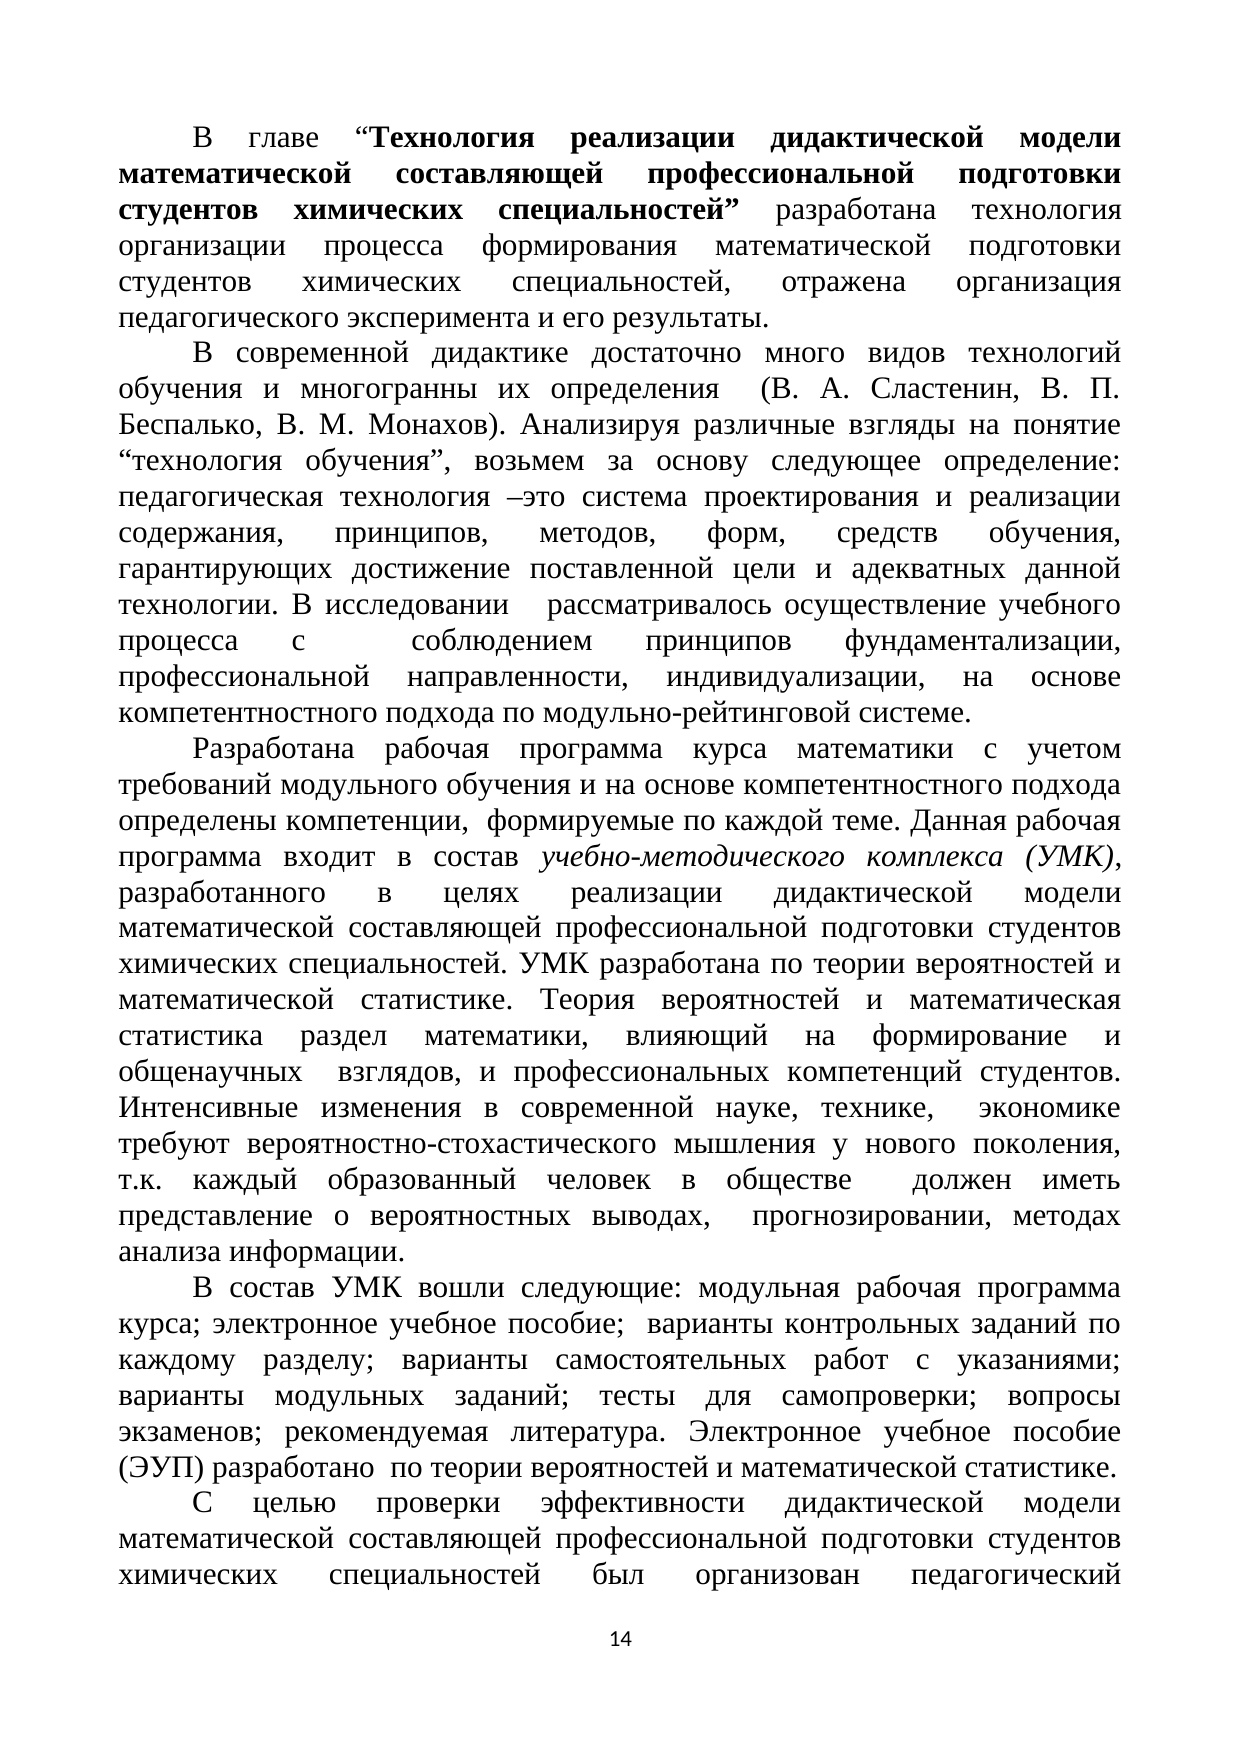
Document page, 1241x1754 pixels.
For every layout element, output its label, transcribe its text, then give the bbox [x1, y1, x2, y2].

text Разработана рабочая программа курса математики с учетом требований модульного обучения и на основе компетентностного подхода определены компетенции, формируемые по каждой теме. Данная рабочая программа входит в состав учебно-методического комплекса (УМК), разработанного в целях реализации дидактической модели математической составляющей профессиональной подготовки студентов химических специальностей. УМК разработана по теории вероятностей и математической статистике. Теория вероятностей и математическая статистика раздел математики, влияющий на формирование и общенаучных взглядов, и профессиональных компетенций студентов. Интенсивные изменения в современной науке, технике, экономике требуют вероятностно-стохастического мышления у нового поколения, т.к. каждый образованный человек в обществе должен иметь представление о вероятностных выводах, прогнозировании, методах анализа информации. [118, 729, 1122, 1268]
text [118, 1484, 1122, 1592]
text В состав УМК вошли следующие: модульная рабочая программа курса; электронное учебное пособие; варианты контрольных заданий по каждому разделу; варианты самостоятельных работ с указаниями; варианты модульных заданий; тесты для самопроверки; вопросы экзаменов; рекомендуемая литература. Электронное учебное пособие (ЭУП) разработано по теории вероятностей и математической статистике. [118, 1268, 1122, 1484]
text В современной дидактике достаточно много видов технологий обучения и многогранны их определения (В. А. Сластенин, В. П. Беспалько, В. М. Монахов). Анализируя различные взгляды на понятие “технология обучения”, возьмем за основу следующее определение: педагогическая технология –это система проектирования и реализации содержания, принципов, методов, форм, средств обучения, гарантирующих достижение поставленной цели и адекватных данной технологии. В исследовании рассматривалось осуществление учебного процесса с соблюдением принципов фундаментализации, профессиональной направленности, индивидуализации, на основе компетентностного подхода по модульно-рейтинговой системе. [118, 334, 1122, 729]
text В главе “Технология реализации дидактической модели математической составляющей профессиональной подготовки студентов химических специальностей” разработана технология организации процесса формирования математической подготовки студентов химических специальностей, отражена организация педагогического эксперимента и его результаты. [118, 118, 1122, 334]
